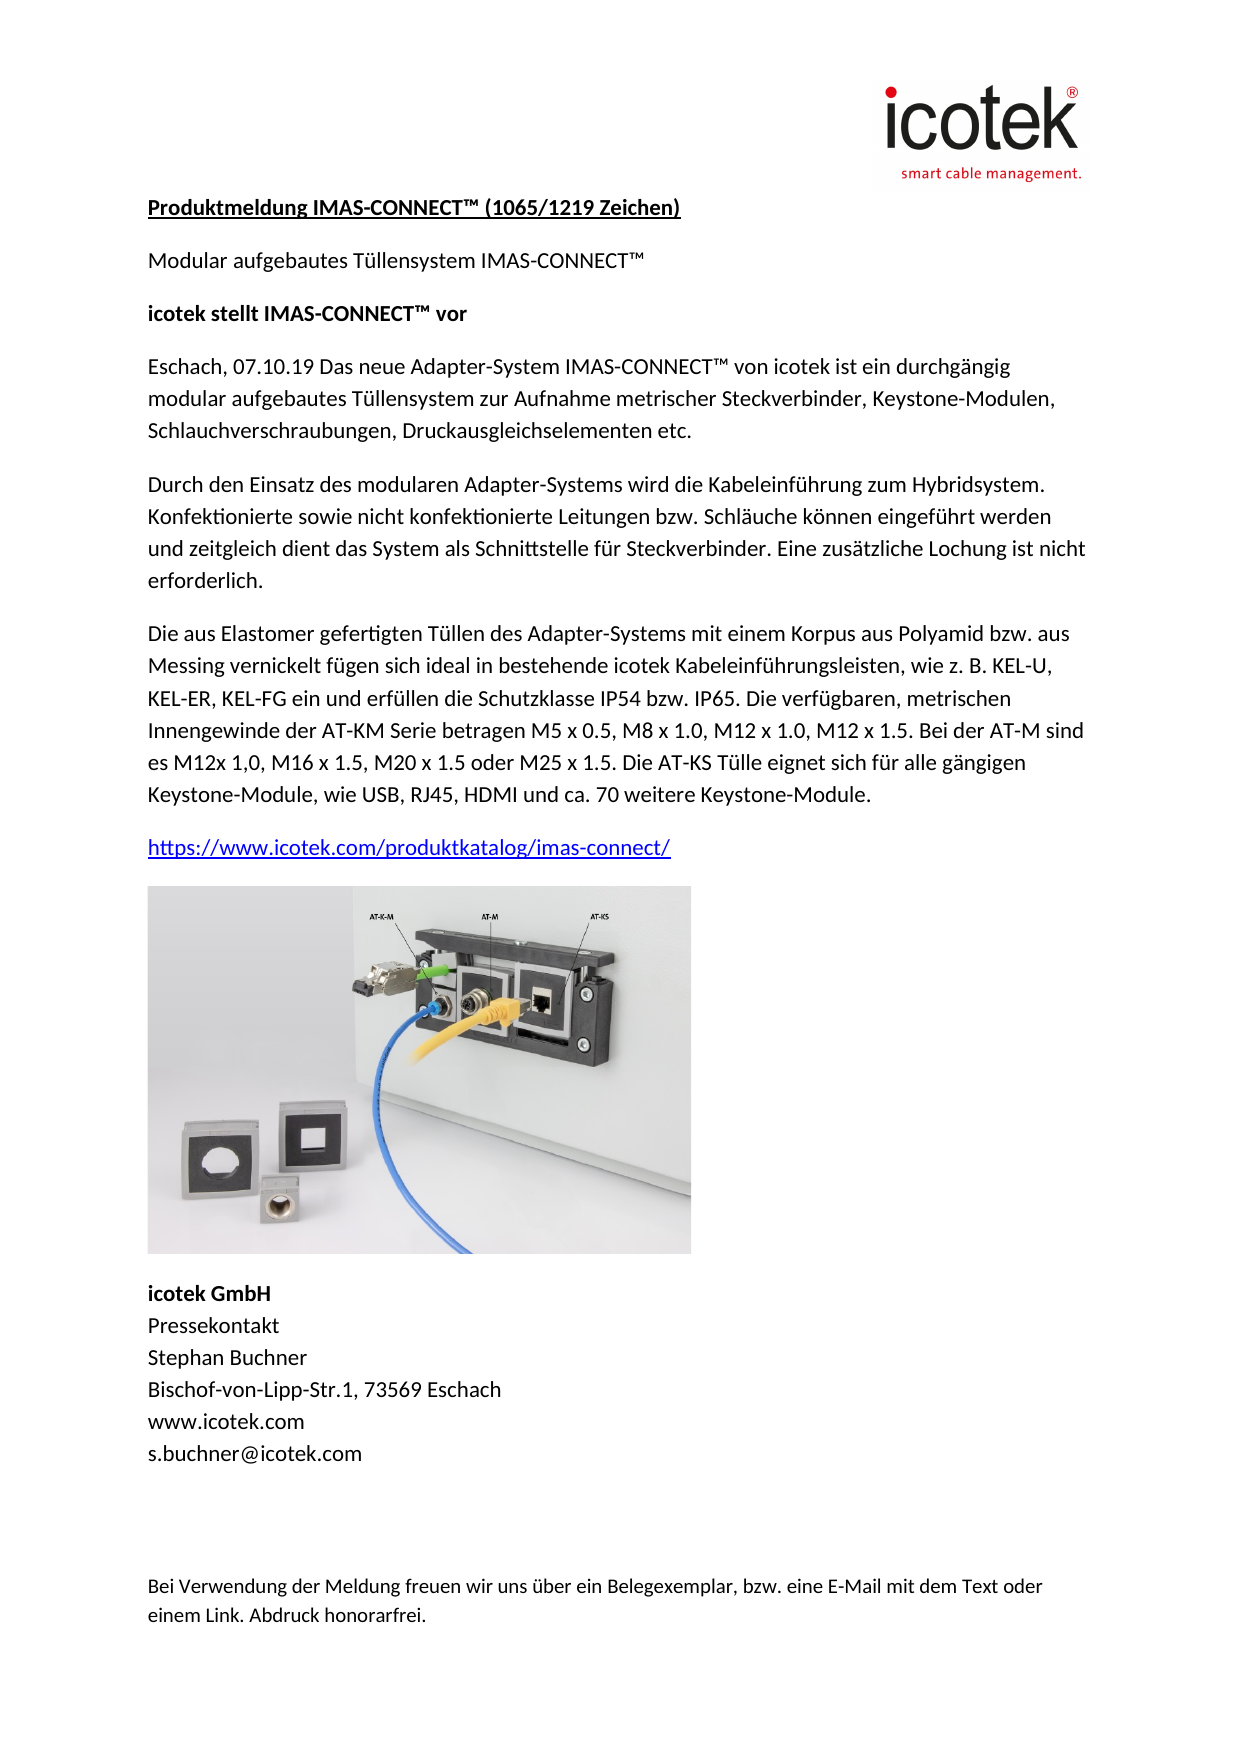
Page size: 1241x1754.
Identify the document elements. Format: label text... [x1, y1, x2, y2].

text icotek GmbH Pressekontakt Stephan Buchner Bischof-von-Lipp-Str.1, 73569 Eschach www.icotek.com s.buchner@icotek.com [148, 1279, 1093, 1500]
text https://www.icotek.com/produktkatalog/imas-connect/ [148, 833, 1093, 861]
text Modular aufgebautes Tüllensystem IMAS-CONNECT™ [148, 246, 1093, 274]
text Durch den Einsatz des modularen Adapter-Systems wird die Kabeleinführung zum Hybridsystem. Konfektionierte sowie nicht konfektionierte Leitungen bzw. Schläuche können eingeführt werden und zeitgleich dient das System als Schnittstelle für Steckverbinder. Eine zusätzliche Lochung ist nicht erforderlich. [148, 470, 1093, 594]
text Produktmeldung IMAS-CONNECT™ (1065/1219 Zeichen) [148, 193, 1093, 221]
text Die aus Elastomer gefertigten Tüllen des Adapter-Systems mit einem Korpus aus Polyamid bzw. aus Messing vernickelt fügen sich ideal in bestehende icotek Kabeleinführungsleisten, wie z. B. KEL-U, KEL-ER, KEL-FG ein und erfüllen die Schutzklasse IP54 bzw. IP65. Die verfügbaren, metrischen Innengewinde der AT-KM Serie betragen M5 x 0.5, M8 x 1.0, M12 x 1.0, M12 x 1.5. Bei der AT-M sind es M12x 1,0, M16 x 1.5, M20 x 1.5 oder M25 x 1.5. Die AT-KS Tülle eignet sich für alle gängigen Keystone-Module, wie USB, RJ45, HDMI und ca. 70 weitere Keystone-Module. [148, 619, 1093, 808]
picture [147, 886, 692, 1254]
picture [870, 73, 1093, 194]
text icotek stellt IMAS-CONNECT™ vor [148, 299, 1093, 327]
text Eschach, 07.10.19 Das neue Adapter-System IMAS-CONNECT™ von icotek ist ein durchgängig modular aufgebautes Tüllensystem zur Aufnahme metrischer Steckverbinder, Keystone-Modulen, Schlauchverschraubungen, Druckausgleichselementen etc. [148, 352, 1093, 445]
